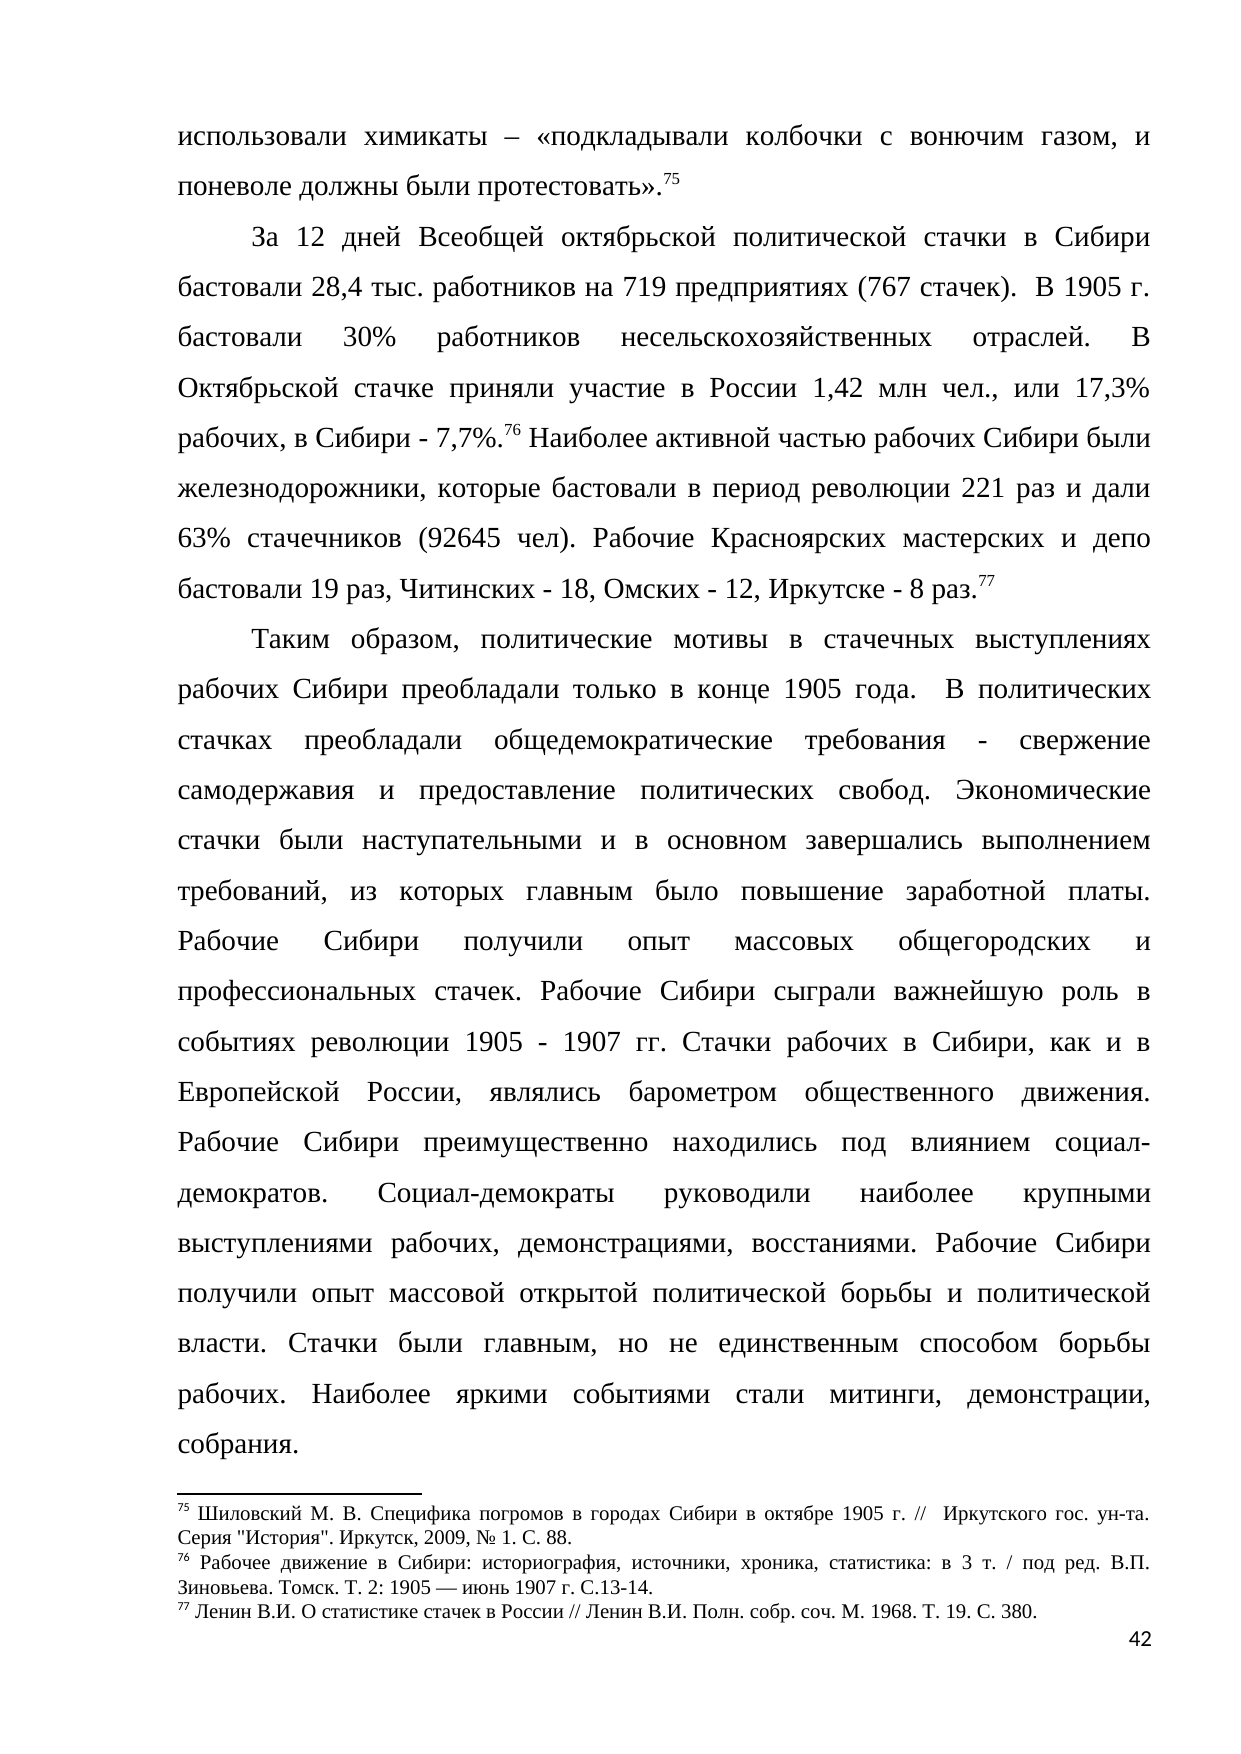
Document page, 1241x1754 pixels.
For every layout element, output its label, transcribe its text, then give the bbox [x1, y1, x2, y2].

text Таким образом, политические мотивы в стачечных выступлениях рабочих Сибири преобладали только в конце 1905 года. В политических стачках преобладали общедемократические требования - свержение самодержавия и предоставление политических свобод. Экономические стачки были наступательными и в основном завершались выполнением требований, из которых главным было повышение заработной платы. Рабочие Сибири получили опыт массовых общегородских и профессиональных стачек. Рабочие Сибири сыграли важнейшую роль в событиях революции 1905 - 1907 гг. Стачки рабочих в Сибири, как и в Европейской России, являлись барометром общественного движения. Рабочие Сибири преимущественно находились под влиянием социал-демократов. Социал-демократы руководили наиболее крупными выступлениями рабочих, демонстрациями, восстаниями. Рабочие Сибири получили опыт массовой открытой политической борьбы и политической власти. Стачки были главным, но не единственным способом борьбы рабочих. Наиболее яркими событиями стали митинги, демонстрации, собрания. [177, 621, 1152, 1460]
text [177, 118, 1152, 202]
text За 12 дней Всеобщей октябрьской политической стачки в Сибири бастовали 28,4 тыс. работников на 719 предприятиях (767 стачек). В 1905 г. бастовали 30% работников несельскохозяйственных отраслей. В Октябрьской стачке приняли участие в России 1,42 млн чел., или 17,3% рабочих, в Сибири - 7,7%. Наиболее активной частью рабочих Сибири были железнодорожники, которые бастовали в период революции 221 раз и дали 63% стачечников (92645 чел). Рабочие Красноярских мастерских и депо бастовали 19 раз, Читинских - 18, Омских - 12, Иркутске - 8 раз. [177, 219, 1152, 604]
